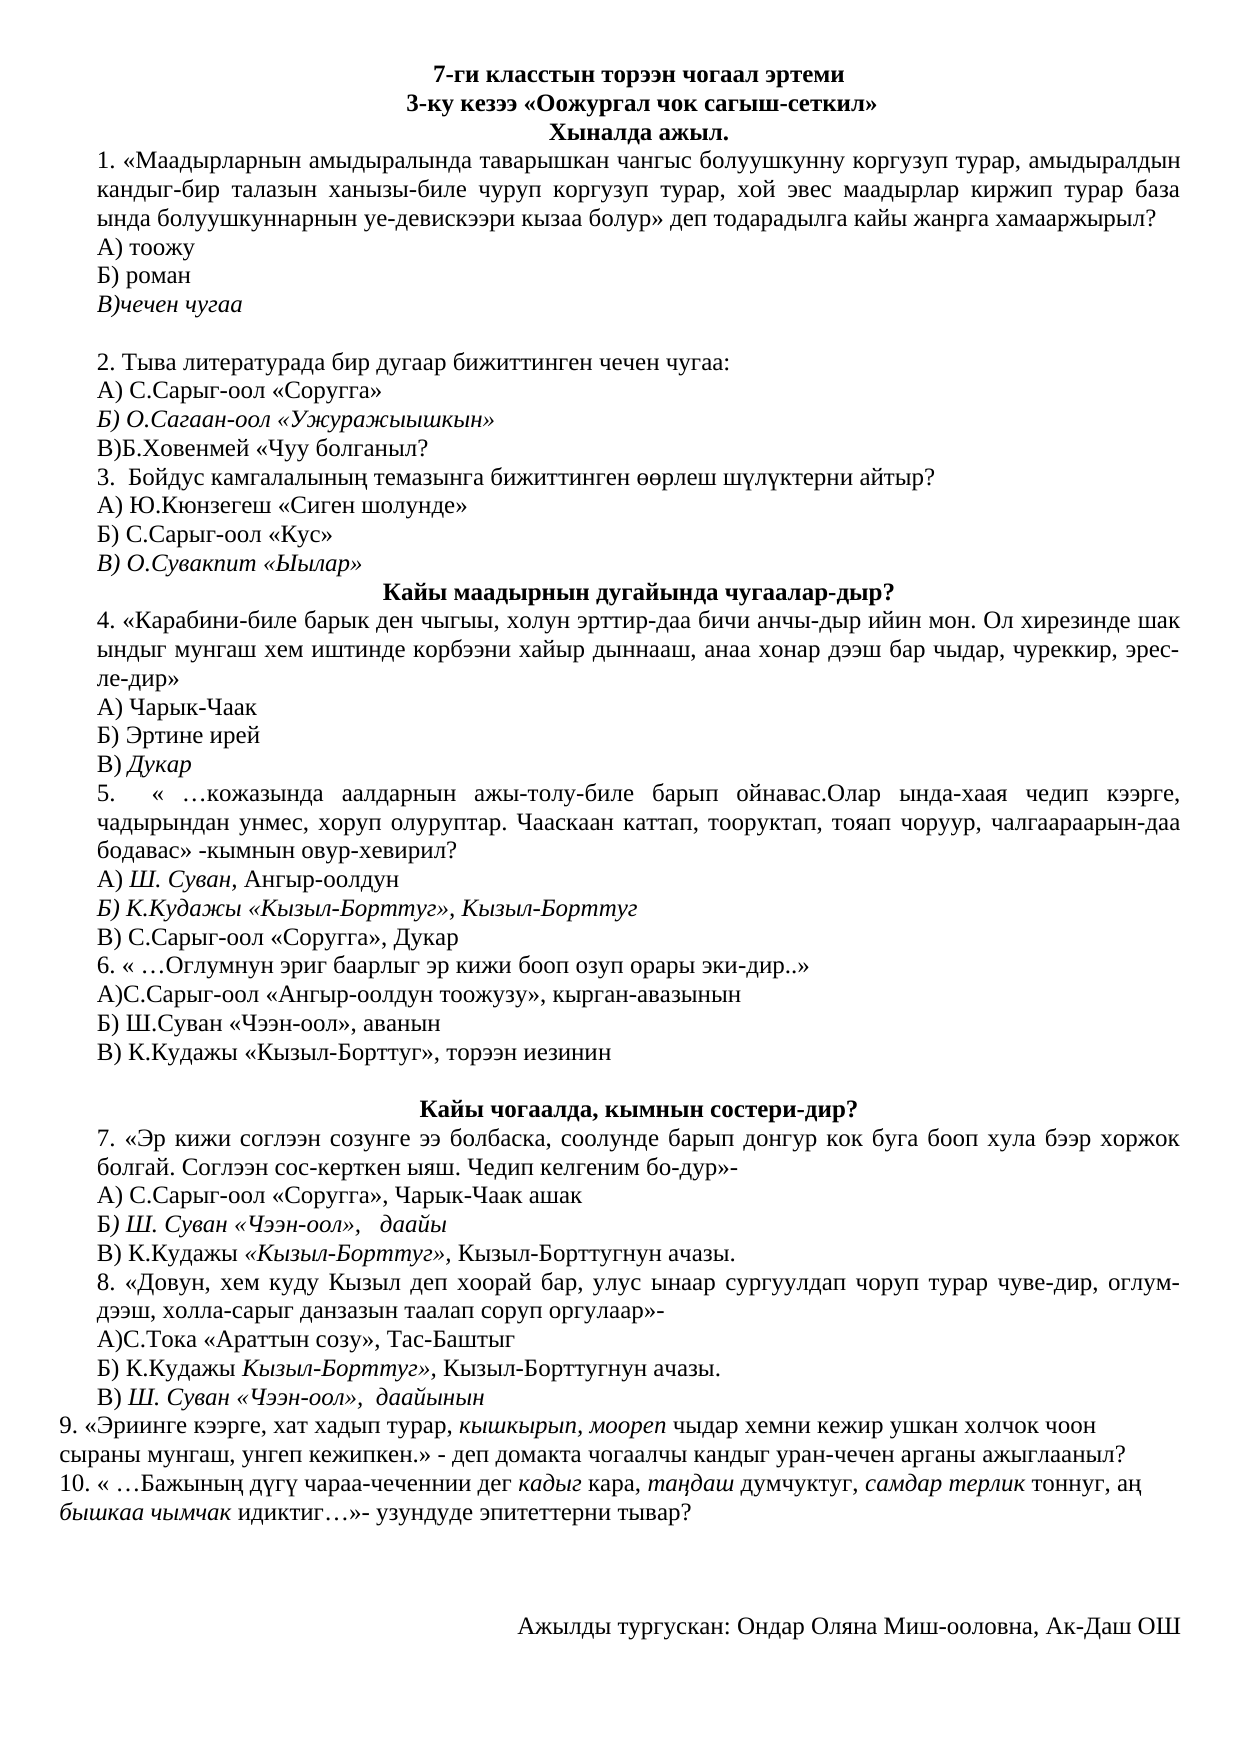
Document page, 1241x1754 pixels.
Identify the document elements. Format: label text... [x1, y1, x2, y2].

text В)чечен чугаа [97, 289, 1181, 318]
text А) Чарык-Чаак [97, 692, 1181, 720]
text Кайы чогаалда, кымнын состери-дир? [97, 1094, 1181, 1123]
text Б) К.Кудажы Кызыл-Борттуг», Кызыл-Борттугнун ачазы. [97, 1353, 1181, 1382]
text Б) Ш.Суван «Чээн-оол», аванын [97, 1008, 1181, 1037]
text Б) Ш. Суван «Чээн-оол», даайы [97, 1209, 1181, 1238]
text 10. « …Бажының дүгү чараа-чеченнии дег кадыг кара, таңдаш думчуктуг, самдар терлик тоннуг, аң бышкаа чымчак идиктиг…»- узундуде эпитеттерни тывар? [59, 1468, 1181, 1525]
text 3-ку кезээ «Оожургал чок сагыш-сеткил» [97, 88, 1181, 117]
text А) Ю.Кюнзегеш «Сиген шолунде» [97, 490, 1181, 519]
text 3. Бойдус камгалалының темазынга бижиттинген өөрлеш шүлүктерни айтыр? [97, 462, 1181, 490]
text 5. « …кожазында аалдарнын ажы-толу-биле барып ойнавас.Олар ында-хаая чедип кээрге, чадырындан унмес, хоруп олуруптар. Чааскаан каттап, тооруктап, тояап чоруур, чалгаараарын-даа бодавас» -кымнын овур-хевирил? [97, 778, 1181, 864]
text 6. « …Оглумнун эриг баарлыг эр кижи бооп озуп орары эки-дир..» [97, 950, 1181, 979]
text А) тоожу [97, 232, 1181, 260]
text В) Дукар [97, 749, 1181, 778]
text Кайы маадырнын дугайында чугаалар-дыр? [97, 577, 1181, 605]
text 1. «Маадырларнын амыдыралында таварышкан чангыс болуушкунну коргузуп турар, амыдыралдын кандыг-бир талазын ханызы-биле чуруп коргузуп турар, хой эвес маадырлар киржип турар база ында болуушкуннарнын уе-девискээри кызаа болур» деп тодарадылга кайы жанрга хамааржырыл? [97, 145, 1181, 232]
text А) С.Сарыг-оол «Соругга», Чарык-Чаак ашак [97, 1180, 1181, 1209]
text Б) С.Сарыг-оол «Кус» [97, 519, 1181, 548]
text В) С.Сарыг-оол «Соругга», Дукар [97, 922, 1181, 950]
text Б) роман [97, 260, 1181, 289]
text В) К.Кудажы «Кызыл-Борттуг», Кызыл-Борттугнун ачазы. [97, 1238, 1181, 1267]
text В) К.Кудажы «Кызыл-Борттуг», торээн иезинин [97, 1037, 1181, 1065]
text В)Б.Ховенмей «Чуу болганыл? [97, 433, 1181, 462]
text 8. «Довун, хем куду Кызыл деп хоорай бар, улус ынаар сургуулдап чоруп турар чуве-дир, оглум-дээш, холла-сарыг данзазын таалап соруп оргулаар»- [97, 1267, 1181, 1324]
text 9. «Эриинге кээрге, хат хадып турар, кышкырып, моореп чыдар хемни кежир ушкан холчок чоон сыраны мунгаш, унгеп кежипкен.» - деп домакта чогаалчы кандыг уран-чечен арганы ажыглааныл? [59, 1410, 1181, 1468]
text В) О.Сувакпит «Ыылар» [97, 548, 1181, 577]
text Хыналда ажыл. [97, 117, 1181, 145]
text Б) К.Кудажы «Кызыл-Борттуг», Кызыл-Борттуг [97, 893, 1181, 922]
text А)С.Тока «Араттын созу», Тас-Баштыг [97, 1324, 1181, 1353]
text В) Ш. Суван «Чээн-оол», даайынын [97, 1382, 1181, 1410]
text А) Ш. Суван, Ангыр-оолдун [97, 864, 1181, 893]
text Б) О.Сагаан-оол «Ужуражыышкын» [97, 404, 1181, 433]
text Ажылды тургускан: Ондар Оляна Миш-ооловна, Ак-Даш ОШ [59, 1611, 1181, 1639]
text 7-ги класстын торээн чогаал эртеми [97, 59, 1181, 88]
text А)С.Сарыг-оол «Ангыр-оолдун тоожузу», кырган-авазынын [97, 979, 1181, 1008]
text Б) Эртине ирей [97, 720, 1181, 749]
text 2. Тыва литературада бир дугаар бижиттинген чечен чугаа: [97, 347, 1181, 375]
text 7. «Эр кижи соглээн созунге ээ болбаска, соолунде барып донгур кок буга бооп хула бээр хоржок болгай. Соглээн сос-керткен ыяш. Чедип келгеним бо-дур»- [97, 1123, 1181, 1180]
text А) С.Сарыг-оол «Соругга» [97, 375, 1181, 404]
text 4. «Карабини-биле барык ден чыгыы, холун эрттир-даа бичи анчы-дыр ийин мон. Ол хирезинде шак ындыг мунгаш хем иштинде корбээни хайыр дыннааш, анаа хонар дээш бар чыдар, чуреккир, эрес-ле-дир» [97, 605, 1181, 692]
